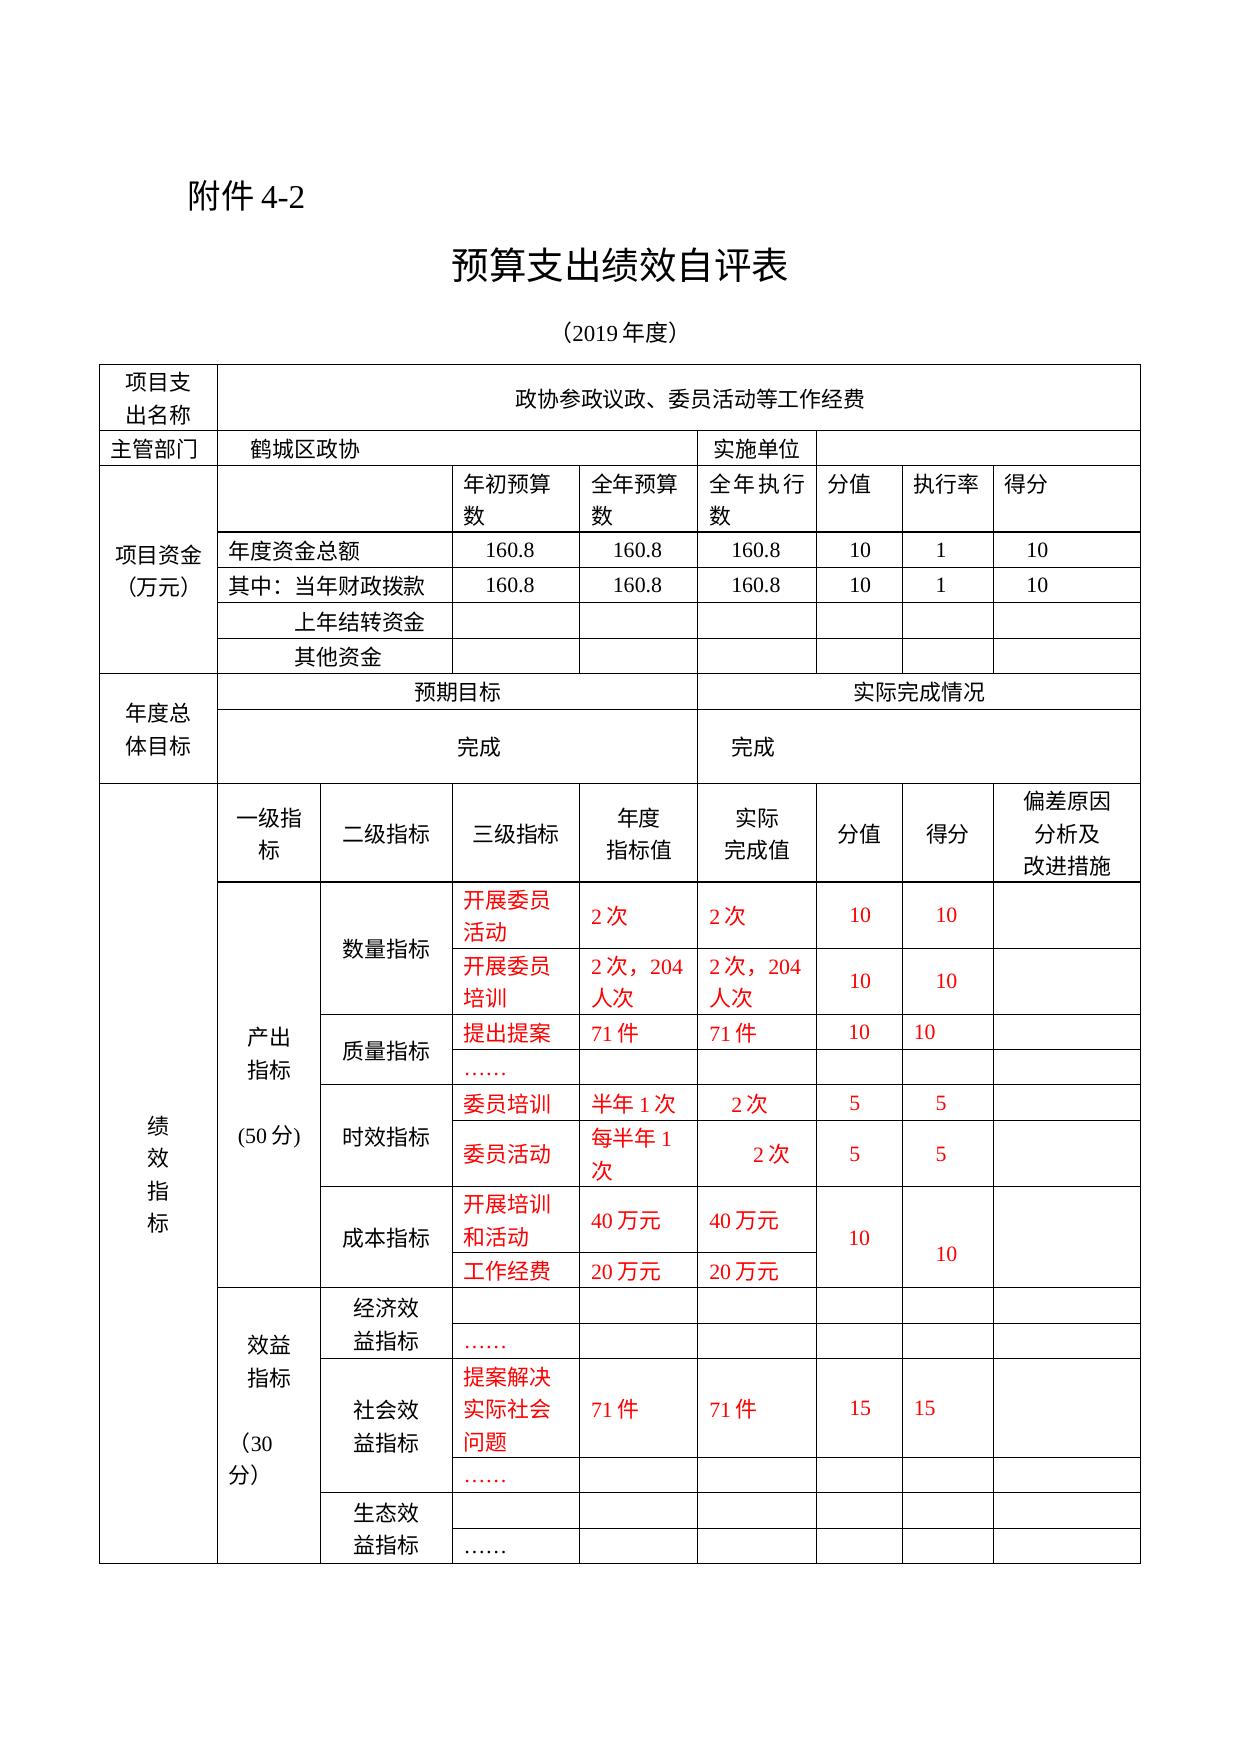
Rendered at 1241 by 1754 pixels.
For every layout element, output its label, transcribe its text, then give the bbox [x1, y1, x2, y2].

table_cell 开展培训和活动 [453, 1187, 579, 1252]
table_cell 年度总 体目标 [100, 674, 217, 783]
table_cell [994, 883, 1140, 947]
table_cell [817, 431, 1140, 465]
table_cell 5 [817, 1121, 902, 1186]
table_cell [580, 639, 697, 673]
table_cell 年度资金总额 [218, 533, 452, 567]
table_cell 数量指标 [321, 883, 452, 1013]
table_cell 5 [903, 1121, 993, 1186]
table_cell 2次 [698, 1085, 816, 1120]
table_cell [903, 603, 993, 638]
table_cell 71件 [698, 1359, 816, 1457]
table_cell 160.8 [580, 568, 697, 602]
table_cell [994, 639, 1140, 673]
table_cell 160.8 [580, 533, 697, 567]
table_cell [580, 1493, 697, 1527]
table_cell [817, 1458, 902, 1492]
table_cell 10 [817, 949, 902, 1013]
table_cell 10 [817, 1187, 902, 1287]
table_cell 经济效 益指标 [321, 1288, 452, 1358]
table_cell [903, 1529, 993, 1563]
table_cell 15 [817, 1359, 902, 1457]
table_cell 2次 [698, 883, 816, 947]
table_cell [698, 1529, 816, 1563]
table_cell 71件 [580, 1015, 697, 1049]
table_cell 成本指标 [321, 1187, 452, 1287]
table_cell [994, 1121, 1140, 1186]
table_cell [817, 1050, 902, 1084]
table_cell [994, 1015, 1140, 1049]
table_cell [580, 1458, 697, 1492]
table_cell [817, 639, 902, 673]
table_cell 效益 指标 （30分） [218, 1288, 320, 1563]
table_cell 实际 完成值 [698, 784, 816, 881]
table_cell 5 [817, 1085, 902, 1120]
table_cell [453, 1493, 579, 1527]
table_cell 10 [817, 533, 902, 567]
table_cell 产出 指标 (50分) [218, 883, 320, 1287]
table_cell [580, 1529, 697, 1563]
table_cell …… [453, 1324, 579, 1358]
table_cell …… [453, 1458, 579, 1492]
table_cell 偏差原因 分析及 改进措施 [994, 784, 1140, 881]
table_cell 开展委员活动 [453, 883, 579, 947]
table_cell 项目支 出名称 [100, 365, 217, 430]
table_cell 一级指标 [218, 784, 320, 881]
table_cell 5 [903, 1085, 993, 1120]
table_cell 2次，204人次 [580, 949, 697, 1013]
table_cell [698, 1288, 816, 1323]
table_cell 主管部门 [100, 431, 217, 465]
table_cell 1 [903, 568, 993, 602]
table_cell [994, 1458, 1140, 1492]
table_cell 社会效 益指标 [321, 1359, 452, 1492]
table_cell 10 [817, 1015, 902, 1049]
table_cell 提出提案 [453, 1015, 579, 1049]
table_cell 项目资金 （万元） [100, 466, 217, 673]
table_cell 160.8 [698, 568, 816, 602]
table_cell 完成 [218, 710, 697, 783]
table_cell …… [453, 1529, 579, 1563]
table_cell [994, 1529, 1140, 1563]
table_cell 160.8 [453, 533, 579, 567]
table_cell [994, 1324, 1140, 1358]
table_cell 10 [903, 949, 993, 1013]
table_cell [994, 1493, 1140, 1527]
table_cell 10 [903, 1187, 993, 1287]
table_cell [580, 603, 697, 638]
table_cell …… [453, 1050, 579, 1084]
text 附件4-2 [187, 162, 1053, 227]
table_cell [453, 1288, 579, 1323]
table_cell 71件 [698, 1015, 816, 1049]
table_cell 提案解决实际社会问题 [453, 1359, 579, 1457]
table_cell 时效指标 [321, 1085, 452, 1186]
table_cell [903, 1493, 993, 1527]
table_cell 得分 [994, 466, 1140, 531]
table_cell 分值 [817, 784, 902, 881]
table_cell 2次 [580, 883, 697, 947]
table_cell 10 [903, 1015, 993, 1049]
table_cell 20万元 [580, 1253, 697, 1287]
table_cell [817, 1493, 902, 1527]
table_cell [994, 1187, 1140, 1287]
table_cell 委员培训 [453, 1085, 579, 1120]
table_cell [994, 1050, 1140, 1084]
table_cell [817, 603, 902, 638]
table_cell 年初预算数 [453, 466, 579, 531]
table_cell 生态效 益指标 [321, 1493, 452, 1563]
table_cell 得分 [903, 784, 993, 881]
table_cell [903, 1324, 993, 1358]
table_cell [218, 466, 452, 531]
table_cell 全年执行数 [698, 466, 816, 531]
table_cell 1 [903, 533, 993, 567]
table_cell 其中：当年财政拨款 [218, 568, 452, 602]
table_cell 15 [903, 1359, 993, 1457]
table_cell 三级指标 [453, 784, 579, 881]
table_cell [580, 1324, 697, 1358]
table_cell 鹤城区政协 [218, 431, 697, 465]
table_cell [817, 1529, 902, 1563]
table_cell [453, 639, 579, 673]
table_cell [698, 639, 816, 673]
table_cell [817, 1324, 902, 1358]
table_cell 二级指标 [321, 784, 452, 881]
table_cell 10 [817, 883, 902, 947]
table_cell 实际完成情况 [698, 674, 1140, 708]
table_cell [698, 603, 816, 638]
table_cell 71件 [580, 1359, 697, 1457]
table_cell 20万元 [698, 1253, 816, 1287]
table_cell 工作经费 [453, 1253, 579, 1287]
table_cell [698, 1050, 816, 1084]
table_cell [817, 1288, 902, 1323]
table_cell 其他资金 [218, 639, 452, 673]
table_cell 上年结转资金 [218, 603, 452, 638]
table_cell 10 [994, 533, 1140, 567]
table_cell 半年1次 [580, 1085, 697, 1120]
table_cell 2次，204人次 [698, 949, 816, 1013]
table_cell （2019年度） [99, 299, 1141, 364]
table_cell 执行率 [903, 466, 993, 531]
table_cell 开展委员培训 [453, 949, 579, 1013]
table_cell 40万元 [580, 1187, 697, 1252]
table_header 预算支出绩效自评表 [99, 227, 1141, 299]
table_cell [698, 1493, 816, 1527]
table_cell 委员活动 [453, 1121, 579, 1186]
table_cell [903, 1288, 993, 1323]
table_cell 政协参政议政、委员活动等工作经费 [218, 365, 1140, 430]
table_cell [903, 1458, 993, 1492]
table_cell [903, 639, 993, 673]
table_cell 分值 [817, 466, 902, 531]
table_cell 预期目标 [218, 674, 697, 708]
table_cell [994, 1288, 1140, 1323]
table_cell 10 [817, 568, 902, 602]
table_cell 实施单位 [698, 431, 816, 465]
table_cell [994, 949, 1140, 1013]
table_cell 10 [903, 883, 993, 947]
table_cell 完成 [698, 710, 1140, 783]
table_cell [994, 1359, 1140, 1457]
table_cell [698, 1324, 816, 1358]
table_cell [903, 1050, 993, 1084]
table_cell [994, 603, 1140, 638]
table_cell 绩 效 指 标 [100, 784, 217, 1563]
table_cell 年度 指标值 [580, 784, 697, 881]
table_cell 10 [994, 568, 1140, 602]
table_cell 每半年1次 [580, 1121, 697, 1186]
table_cell 2次 [698, 1121, 816, 1186]
table_cell [453, 603, 579, 638]
table_cell 160.8 [453, 568, 579, 602]
table_cell [994, 1085, 1140, 1120]
table_cell [580, 1288, 697, 1323]
table_cell 160.8 [698, 533, 816, 567]
table_cell [698, 1458, 816, 1492]
table_cell 质量指标 [321, 1015, 452, 1084]
table_cell [580, 1050, 697, 1084]
table_cell 40万元 [698, 1187, 816, 1252]
table_cell 全年预算数 [580, 466, 697, 531]
